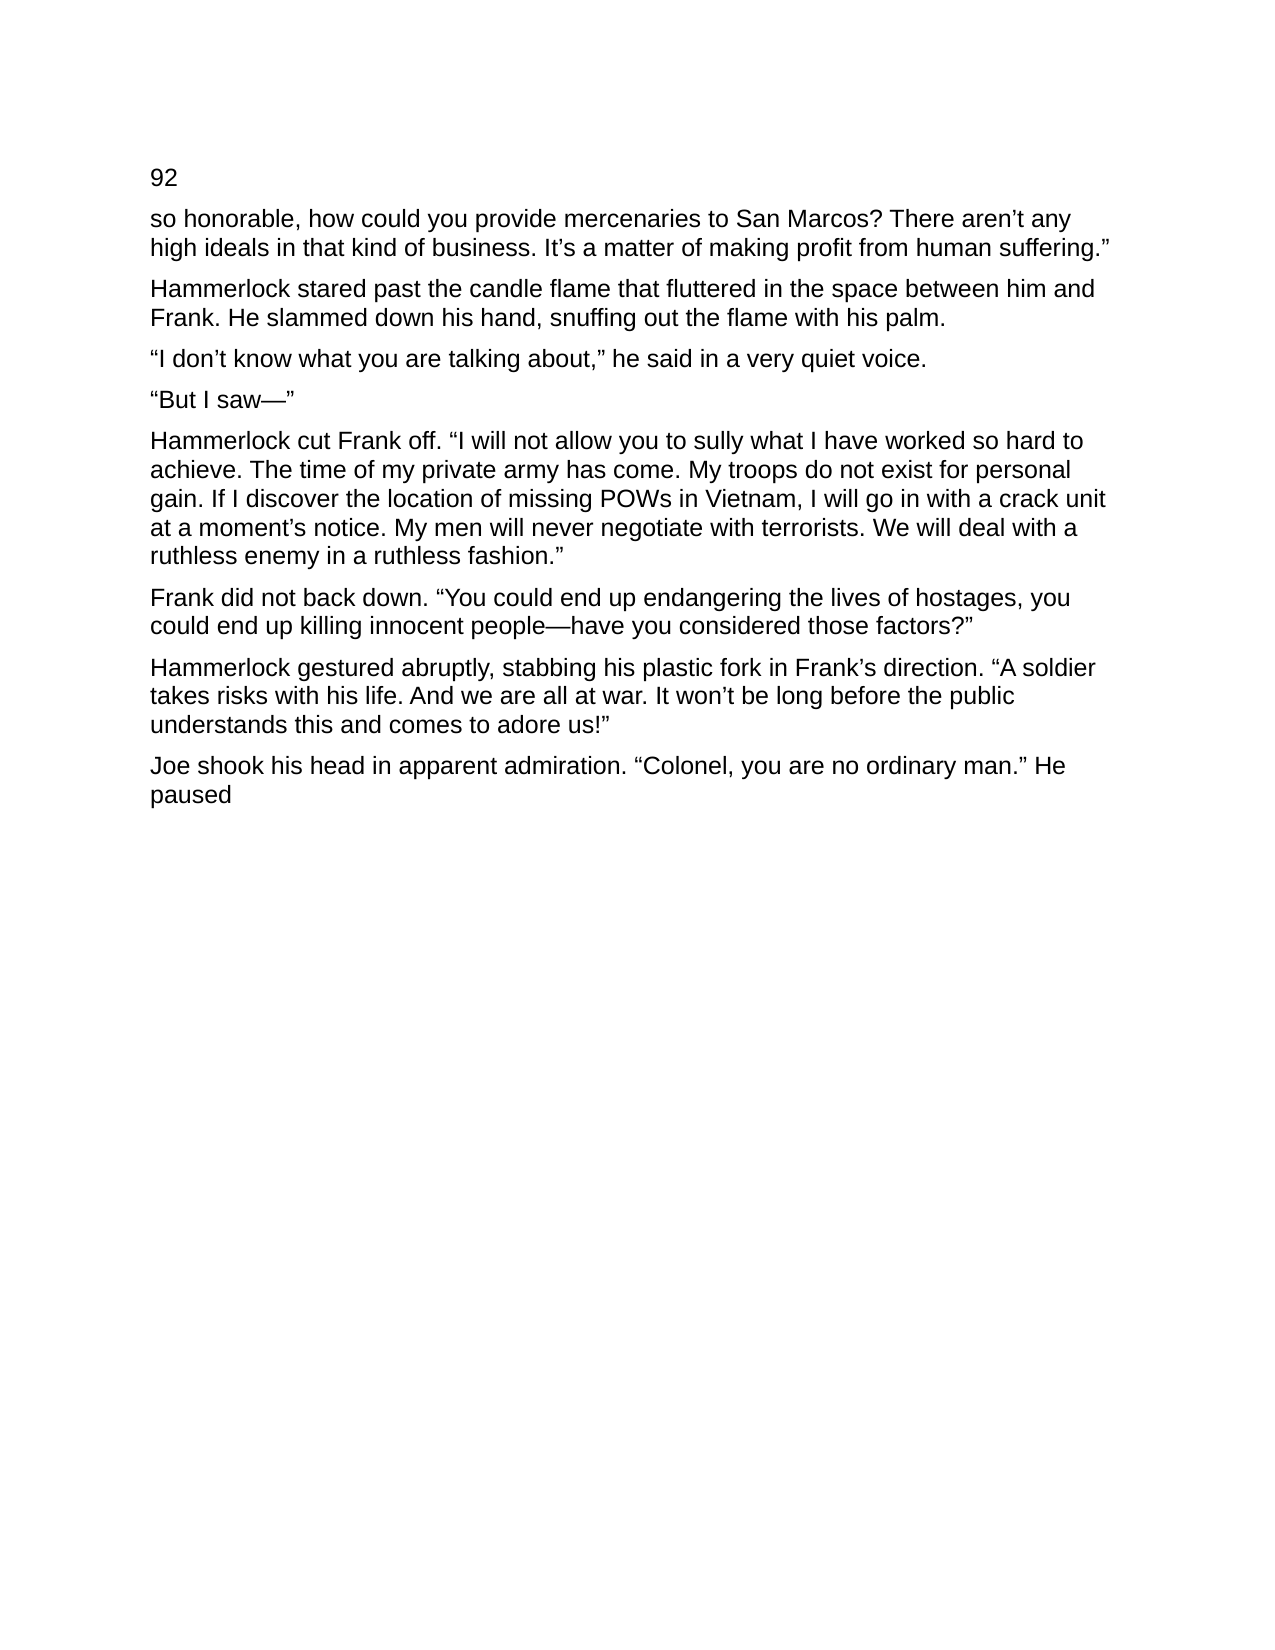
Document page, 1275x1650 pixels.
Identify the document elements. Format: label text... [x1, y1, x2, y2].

text Hammerlock stared past the candle flame that fluttered in the space between him and Frank. He slammed down his hand, snuffing out the flame with his palm. [150, 274, 1125, 331]
text Joe shook his head in apparent admiration. “Colonel, you are no ordinary man.” He paused [150, 751, 1125, 809]
text “I don’t know what you are talking about,” he said in a very quiet voice. [150, 344, 1125, 372]
text Hammerlock cut Frank off. “I will not allow you to sully what I have worked so hard to achieve. The time of my private army has come. My troops do not exist for personal gain. If I discover the location of missing POWs in Vietnam, I will go in with a crack unit at a moment’s notice. My men will never negotiate with terrorists. We will deal with a ruthless enemy in a ruthless fashion.” [150, 426, 1125, 570]
text so honorable, how could you provide mercenaries to San Marcos? There aren’t any high ideals in that kind of business. It’s a matter of making profit from human suffering.” [150, 204, 1125, 261]
text Frank did not back down. “You could end up endangering the lives of hostages, you could end up killing innocent people—have you considered those factors?” [150, 582, 1125, 640]
text 92 [150, 162, 1125, 191]
text Hammerlock gestured abruptly, stabbing his plastic fork in Frank’s direction. “A soldier takes risks with his life. And we are all at war. It won’t be long before the public understands this and comes to adore us!” [150, 652, 1125, 739]
text “But I saw—” [150, 385, 1125, 414]
